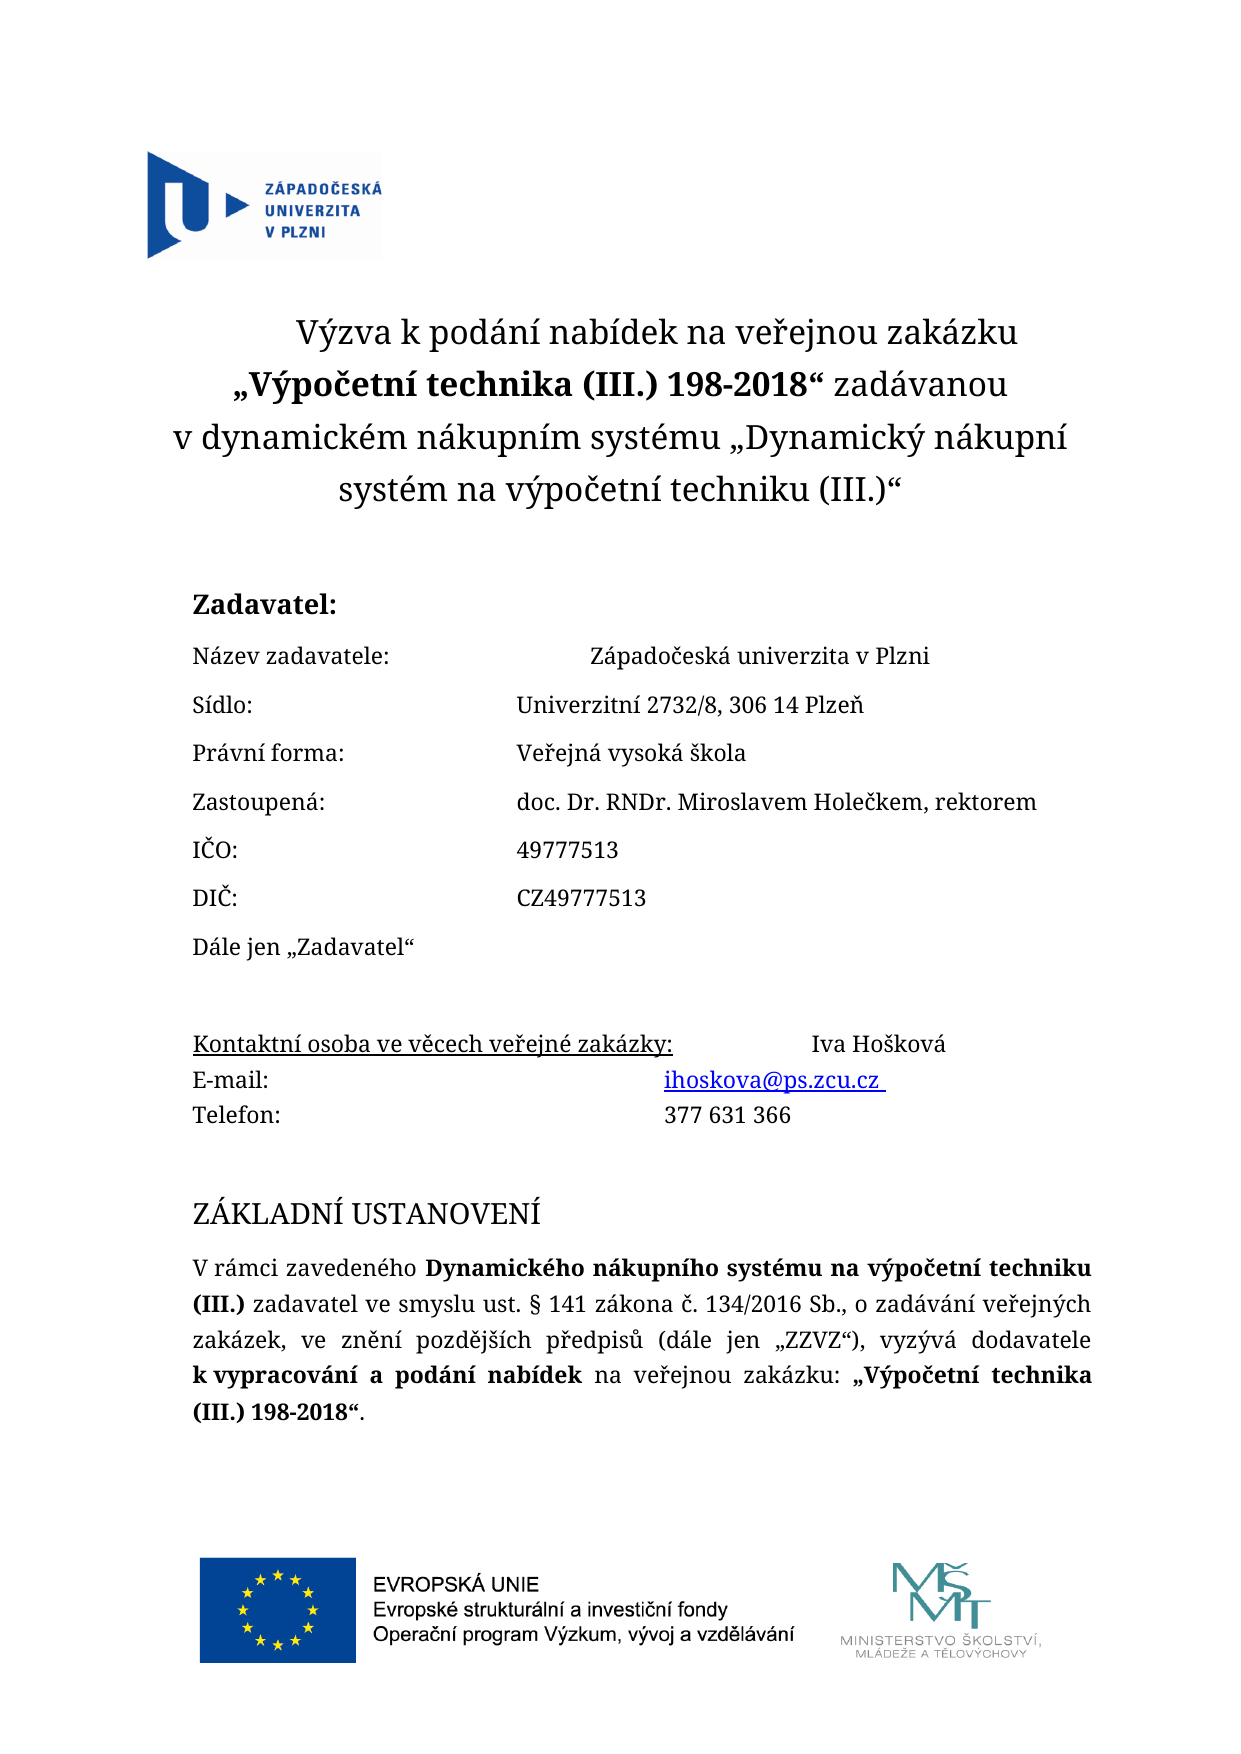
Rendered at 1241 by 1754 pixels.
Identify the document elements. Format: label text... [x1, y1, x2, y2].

text Kontaktní osoba ve věcech veřejné zakázky: Iva Hošková [148, 1028, 1093, 1059]
text Výzva k podání nabídek na veřejnou zakázku „Výpočetní technika (III.) 198-2018“ zadávanou v dynamickém nákupním systému „Dynamický nákupní systém na výpočetní techniku (III.)“ [148, 309, 1093, 511]
text DIČ: CZ49777513 [148, 882, 1093, 913]
text Telefon: 377 631 366 [148, 1099, 1093, 1131]
text Sídlo: Univerzitní 2732/8, 306 14 Plzeň [148, 688, 1093, 720]
picture [147, 151, 382, 259]
text Zadavatel: [192, 585, 1093, 622]
text IČO: 49777513 [148, 834, 1093, 865]
text Právní forma: Veřejná vysoká škola [148, 737, 1093, 768]
text V rámci zavedeného Dynamického nákupního systému na výpočetní techniku (III.) zadavatel ve smyslu ust. § 141 zákona č. 134/2016 Sb., o zadávání veřejných zakázek, ve znění pozdějších předpisů (dále jen „ZZVZ“), vyzývá dodavatele k vypracování a podání nabídek na veřejnou zakázku: „Výpočetní technika (III.) 198-2018“. [192, 1252, 1093, 1427]
text Dále jen „Zadavatel“ [148, 931, 1093, 962]
text Zastoupená: doc. Dr. RNDr. Miroslavem Holečkem, rektorem [192, 785, 1093, 817]
picture [147, 1505, 1093, 1715]
text E-mail: ihoskova@ps.zcu.cz [148, 1063, 1093, 1095]
text ZÁKLADNÍ USTANOVENÍ [148, 1193, 1093, 1233]
text Název zadavatele: Západočeská univerzita v Plzni [148, 640, 1093, 671]
